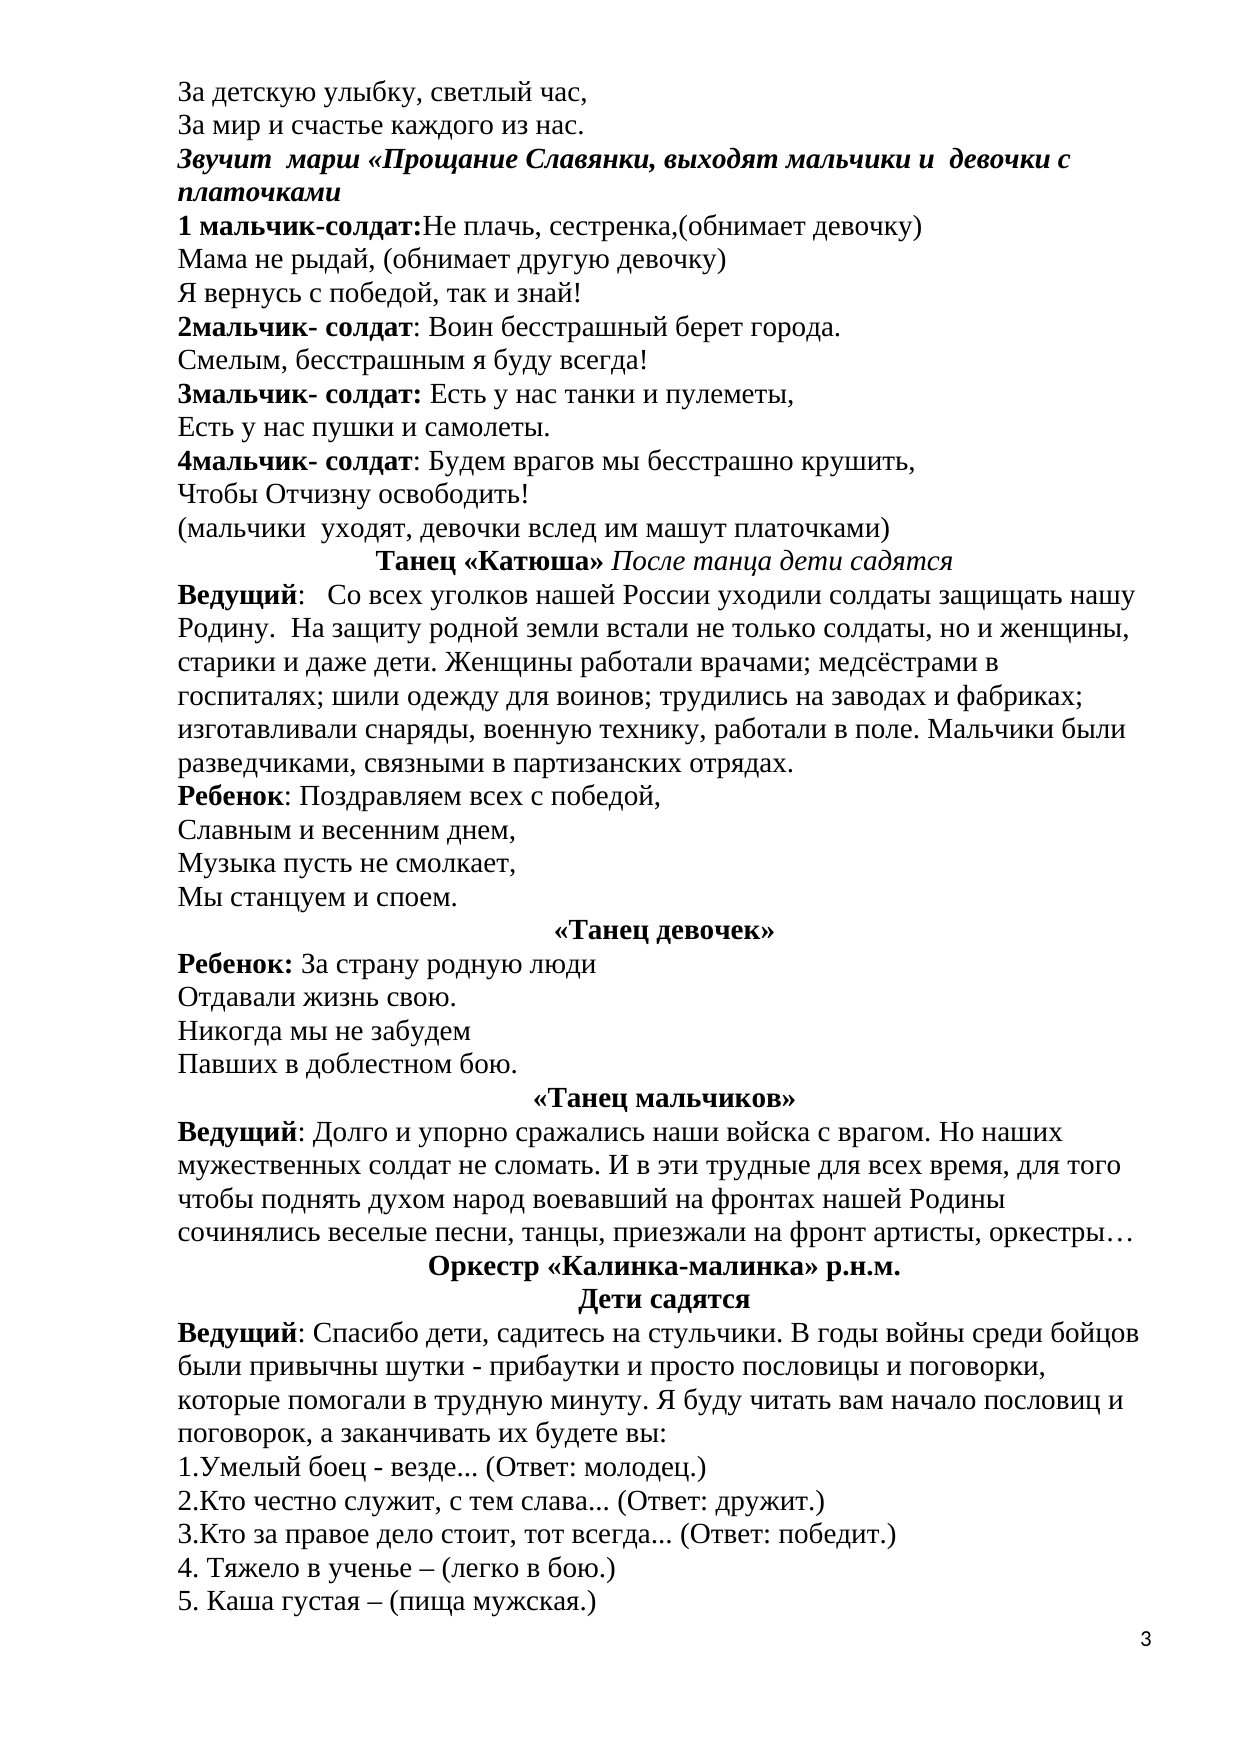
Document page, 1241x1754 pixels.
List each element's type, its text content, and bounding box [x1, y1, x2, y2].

text Я вернусь с победой, так и знай! [177, 275, 1152, 309]
text Есть у нас пушки и самолеты. [177, 409, 1152, 443]
text Танец «Катюша» После танца дети садятся [177, 543, 1152, 577]
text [177, 74, 1152, 141]
text Ведущий: Со всех уголков нашей России уходили солдаты защищать нашу Родину. На защиту родной земли встали не только солдаты, но и женщины, старики и даже дети. Женщины работали врачами; медсёстрами в госпиталях; шили одежду для воинов; трудились на заводах и фабриках; изготавливали снаряды, военную технику, работали в поле. Мальчики были разведчиками, связными в партизанских отрядах. [177, 577, 1152, 778]
text Никогда мы не забудем [177, 1013, 1152, 1047]
text 1 мальчик-солдат:Не плачь, сестренка,(обнимает девочку) [177, 208, 1152, 242]
text Мы станцуем и споем. [177, 879, 1152, 912]
text 2.Кто честно служит, с тем слава... (Ответ: дружит.) [177, 1483, 1152, 1516]
text Ребенок: За страну родную люди [177, 946, 1152, 979]
text 4. Тяжело в ученье – (легко в бою.) [177, 1550, 1152, 1583]
text Звучит марш «Прощание Славянки, выходят мальчики и девочки с платочками [177, 141, 1152, 208]
text 2мальчик- солдат: Воин бесстрашный берет города. [177, 309, 1152, 342]
text «Танец девочек» [177, 912, 1152, 946]
text Павших в доблестном бою. [177, 1047, 1152, 1080]
text 4мальчик- солдат: Будем врагов мы бесстрашно крушить, [177, 443, 1152, 476]
text Ведущий: Долго и упорно сражались наши войска с врагом. Но наших мужественных солдат не сломать. И в эти трудные для всех время, для того чтобы поднять духом народ воевавший на фронтах нашей Родины сочинялись веселые песни, танцы, приезжали на фронт артисты, оркестры… [177, 1114, 1152, 1248]
text Ребенок: Поздравляем всех с победой, [177, 778, 1152, 812]
text Славным и весенним днем, [177, 812, 1152, 845]
text Дети садятся [177, 1281, 1152, 1315]
text 1.Умелый боец - везде... (Ответ: молодец.) [177, 1449, 1152, 1483]
text Оркестр «Калинка-малинка» р.н.м. [177, 1248, 1152, 1281]
text Смелым, бесстрашным я буду всегда! [177, 342, 1152, 376]
text Музыка пусть не смолкает, [177, 845, 1152, 879]
text «Танец мальчиков» [177, 1080, 1152, 1114]
text Мама не рыдай, (обнимает другую девочку) [177, 242, 1152, 275]
text 3.Кто за правое дело стоит, тот всегда... (Ответ: победит.) [177, 1516, 1152, 1550]
text Ведущий: Спасибо дети, садитесь на стульчики. В годы войны среди бойцов были привычны шутки - прибаутки и просто пословицы и поговорки, которые помогали в трудную минуту. Я буду читать вам начало пословиц и поговорок, а заканчивать их будете вы: [177, 1315, 1152, 1449]
text 5. Каша густая – (пища мужская.) [177, 1583, 1152, 1617]
text Отдавали жизнь свою. [177, 979, 1152, 1013]
text (мальчики уходят, девочки вслед им машут платочками) [177, 510, 1152, 543]
text Чтобы Отчизну освободить! [177, 476, 1152, 510]
text 3мальчик- солдат: Есть у нас танки и пулеметы, [177, 376, 1152, 409]
